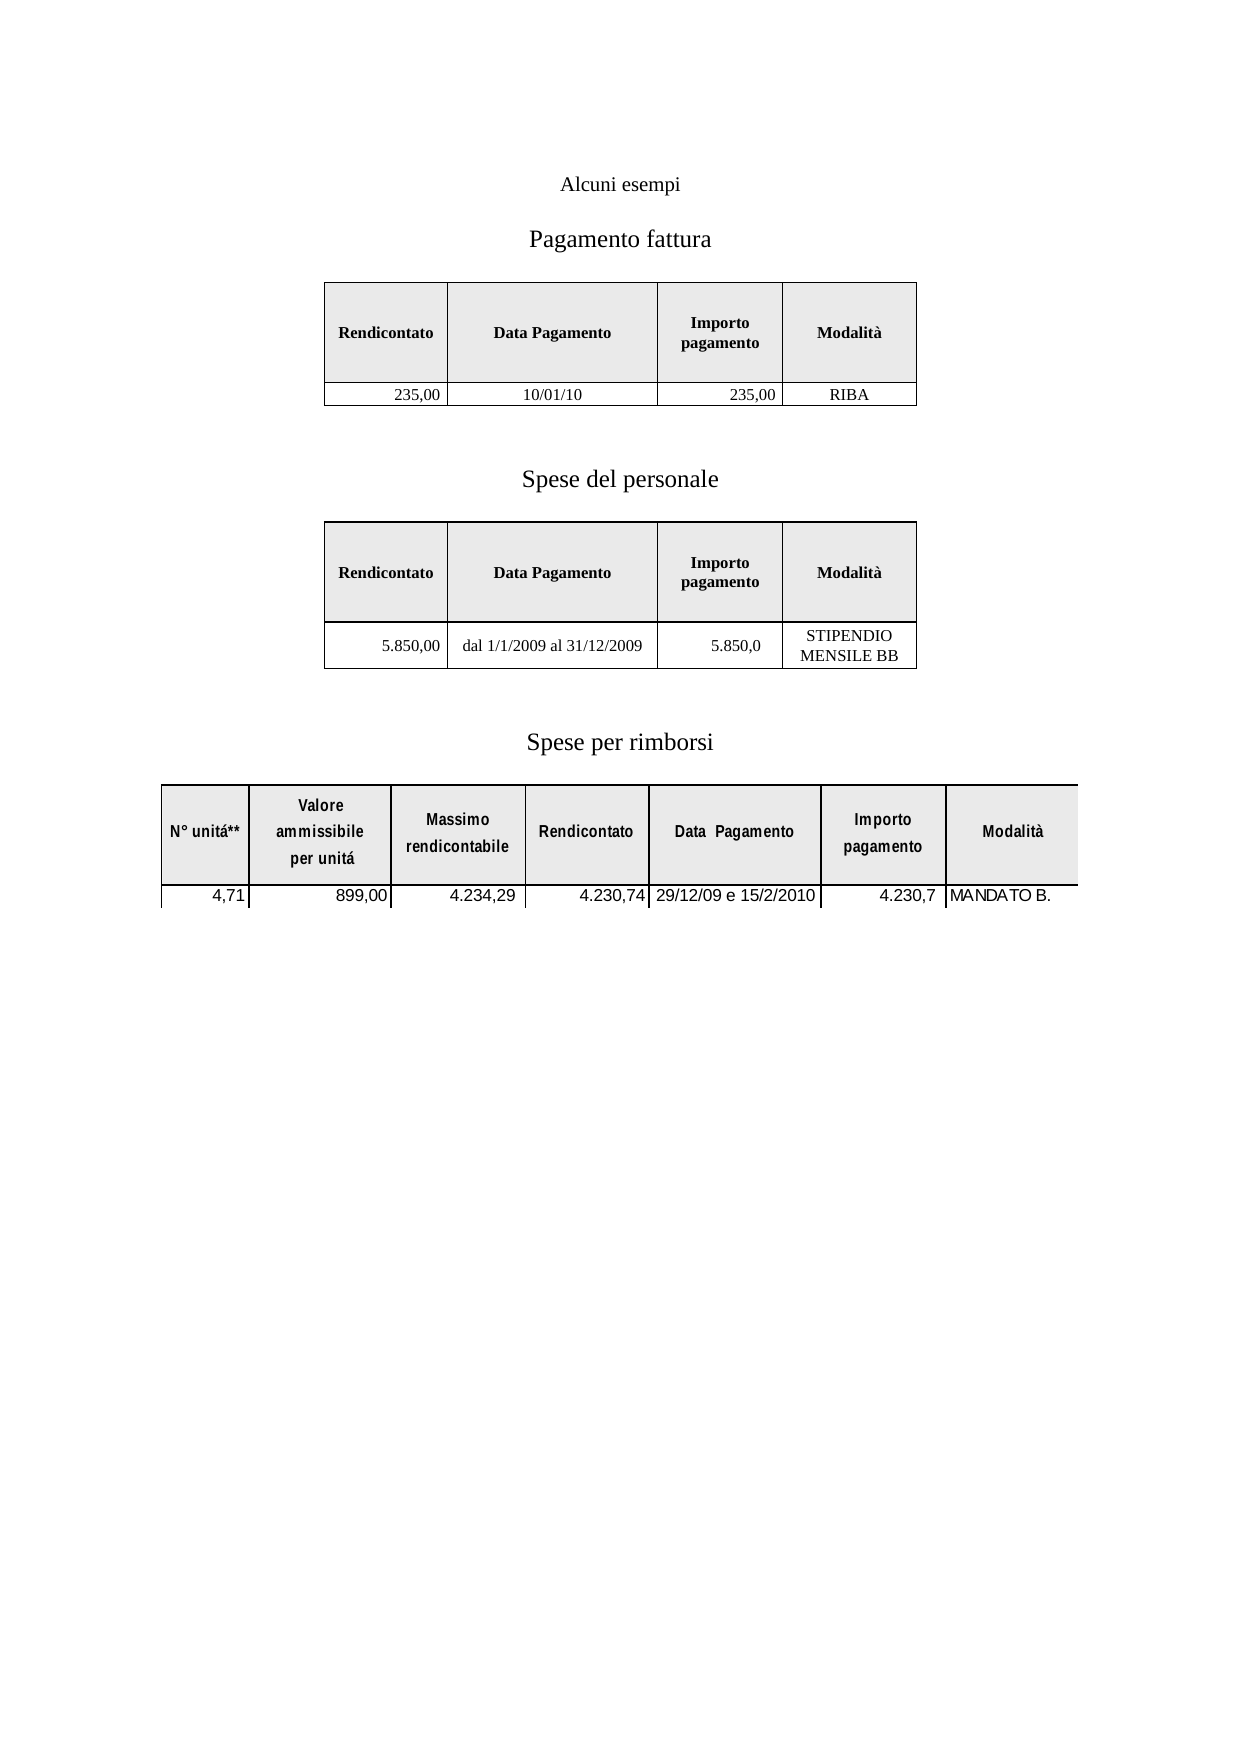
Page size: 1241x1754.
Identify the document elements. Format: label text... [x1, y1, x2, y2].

table_header Rendicontato [325, 283, 447, 382]
table_cell 235,00 [325, 383, 447, 405]
table_cell RIBA [783, 383, 916, 405]
table_header Rendicontato [325, 523, 447, 621]
text Spese per rimborsi [118, 727, 1122, 756]
table_header Modalità [783, 523, 916, 621]
table_cell STIPENDIO MENSILE BB [783, 623, 916, 668]
table_cell 5.850,0 [658, 623, 782, 668]
table_cell 235,00 [658, 383, 782, 405]
table_header Data Pagamento [448, 523, 657, 621]
table_header Importo pagamento [658, 523, 782, 621]
text Spese del personale [118, 464, 1122, 493]
table_header Data Pagamento [448, 283, 657, 382]
table_cell dal 1/1/2009 al 31/12/2009 [448, 623, 657, 668]
table_cell 10/01/10 [448, 383, 657, 405]
table_cell 5.850,00 [325, 623, 447, 668]
text Alcuni esempi [118, 172, 1122, 196]
table_header Importo pagamento [658, 283, 782, 382]
text Pagamento fattura [118, 224, 1122, 253]
table_header Modalità [783, 283, 916, 382]
